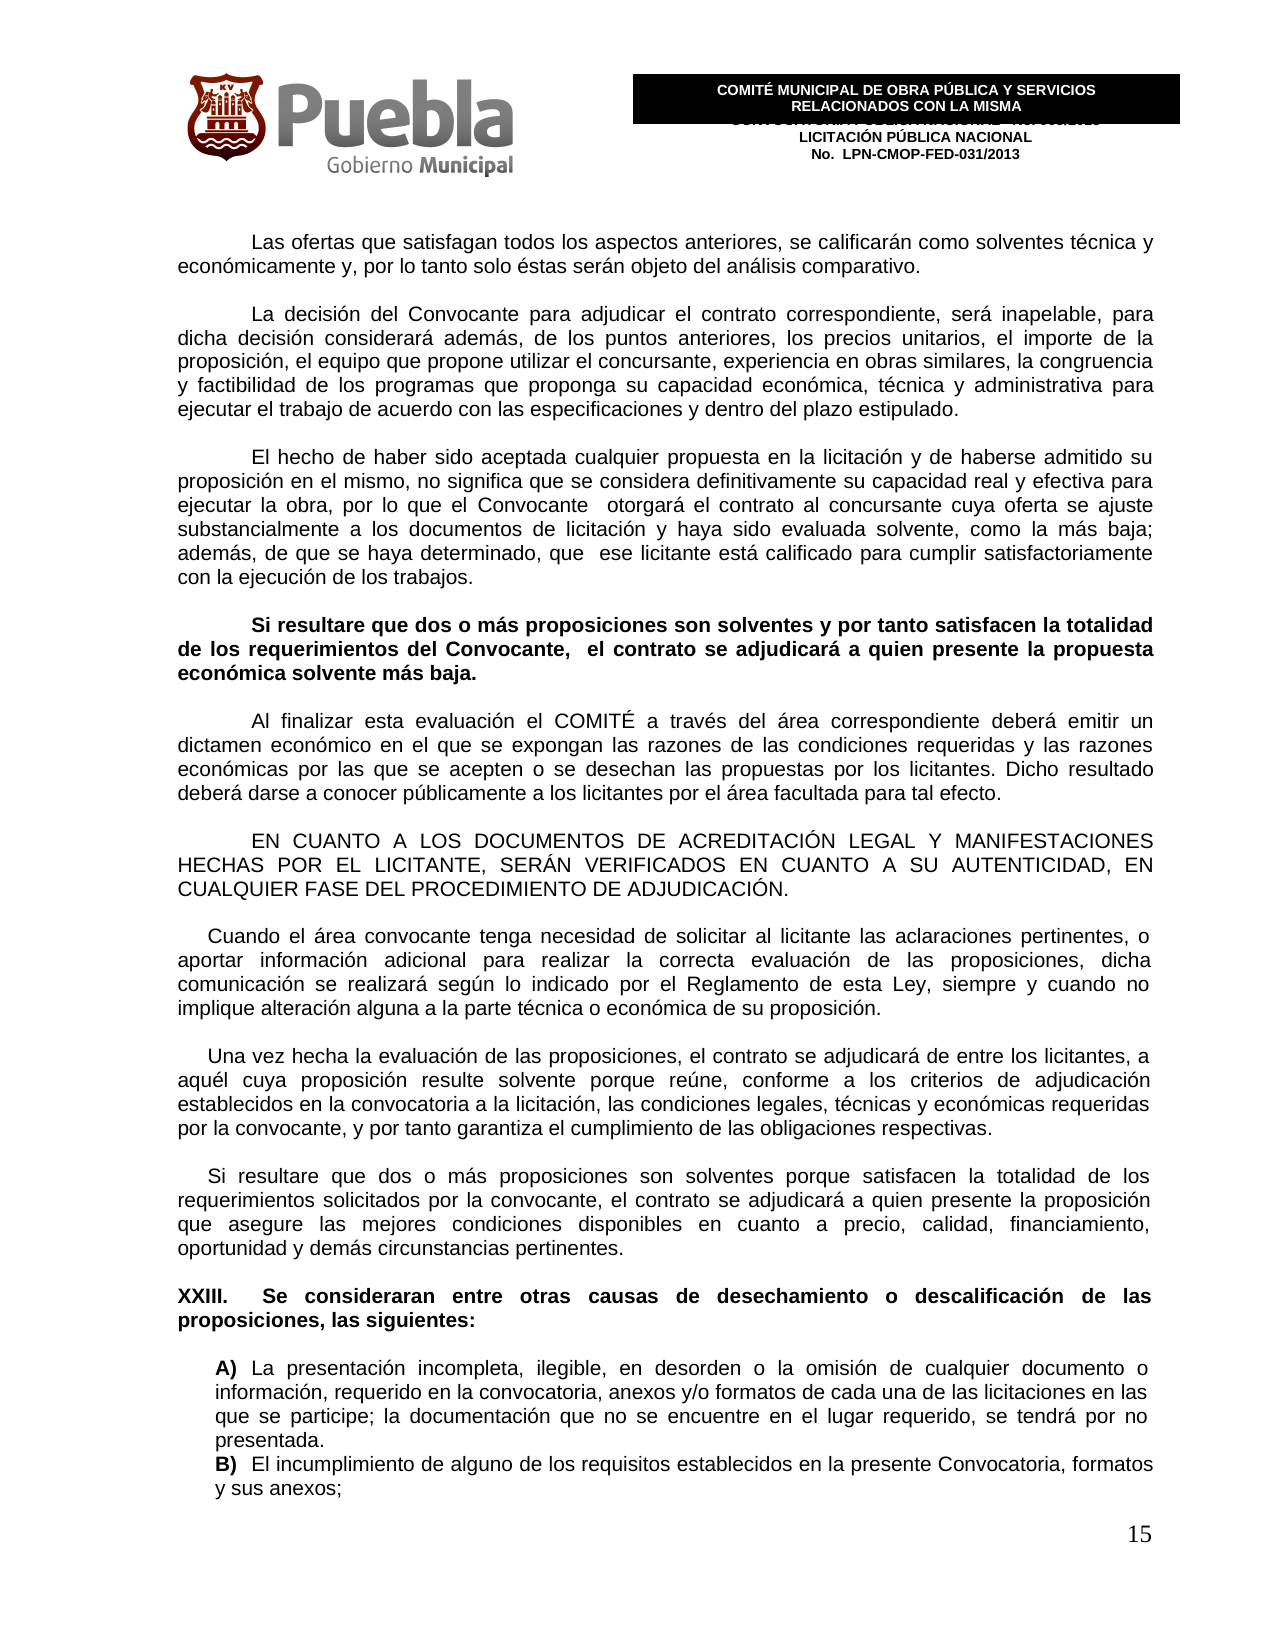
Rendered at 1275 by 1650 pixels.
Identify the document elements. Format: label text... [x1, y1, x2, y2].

text Al finalizar esta evaluación el COMITÉ a través del área correspondiente deberá emitir un dictamen económico en el que se expongan las razones de las condiciones requeridas y las razones económicas por las que se acepten o se desechan las propuestas por los licitantes. Dicho resultado deberá darse a conocer públicamente a los licitantes por el área facultada para tal efecto. [177, 709, 1155, 804]
text Si resultare que dos o más proposiciones son solventes y por tanto satisfacen la totalidad de los requerimientos del Convocante, el contrato se adjudicará a quien presente la propuesta económica solvente más baja. [177, 613, 1155, 685]
text El hecho de haber sido aceptada cualquier propuesta en la licitación y de haberse admitido su proposición en el mismo, no significa que se considera definitivamente su capacidad real y efectiva para ejecutar la obra, por lo que el Convocante otorgará el contrato al concursante cuya oferta se ajuste substancialmente a los documentos de licitación y haya sido evaluada solvente, como la más baja; además, de que se haya determinado, que ese licitante está calificado para cumplir satisfactoriamente con la ejecución de los trabajos. [177, 445, 1155, 589]
text Las ofertas que satisfagan todos los aspectos anteriores, se calificarán como solventes técnica y económicamente y, por lo tanto solo éstas serán objeto del análisis comparativo. [177, 229, 1155, 277]
picture [187, 73, 513, 177]
text Si resultare que dos o más proposiciones son solventes porque satisfacen la totalidad de los requerimientos solicitados por la convocante, el contrato se adjudicará a quien presente la proposición que asegure las mejores condiciones disponibles en cuanto a precio, calidad, financiamiento, oportunidad y demás circunstancias pertinentes. [177, 1164, 1152, 1260]
list El incumplimiento de alguno de los requisitos establecidos en la presente Convocatoria, formatos y sus anexos; [215, 1451, 1155, 1499]
text XXIII. Se consideraran entre otras causas de desechamiento o descalificación de las proposiciones, las siguientes: [177, 1284, 1152, 1332]
text Cuando el área convocante tenga necesidad de solicitar al licitante las aclaraciones pertinentes, o aportar información adicional para realizar la correcta evaluación de las proposiciones, dicha comunicación se realizará según lo indicado por el Reglamento de esta Ley, siempre y cuando no implique alteración alguna a la parte técnica o económica de su proposición. [177, 924, 1152, 1020]
list La presentación incompleta, ilegible, en desorden o la omisión de cualquier documento o información, requerido en la convocatoria, anexos y/o formatos de cada una de las licitaciones en las que se participe; la documentación que no se encuentre en el lugar requerido, se tendrá por no presentada. [215, 1356, 1149, 1451]
text La decisión del Convocante para adjudicar el contrato correspondiente, será inapelable, para dicha decisión considerará además, de los puntos anteriores, los precios unitarios, el importe de la proposición, el equipo que propone utilizar el concursante, experiencia en obras similares, la congruencia y factibilidad de los programas que proponga su capacidad económica, técnica y administrativa para ejecutar el trabajo de acuerdo con las especificaciones y dentro del plazo estipulado. [177, 301, 1155, 421]
text EN CUANTO A LOS DOCUMENTOS DE ACREDITACIÓN LEGAL Y MANIFESTACIONES HECHAS POR EL LICITANTE, SERÁN VERIFICADOS EN CUANTO A SU AUTENTICIDAD, EN CUALQUIER FASE DEL PROCEDIMIENTO DE ADJUDICACIÓN. [177, 828, 1155, 900]
text Una vez hecha la evaluación de las proposiciones, el contrato se adjudicará de entre los licitantes, a aquél cuya proposición resulte solvente porque reúne, conforme a los criterios de adjudicación establecidos en la convocatoria a la licitación, las condiciones legales, técnicas y económicas requeridas por la convocante, y por tanto garantiza el cumplimiento de las obligaciones respectivas. [177, 1044, 1152, 1140]
